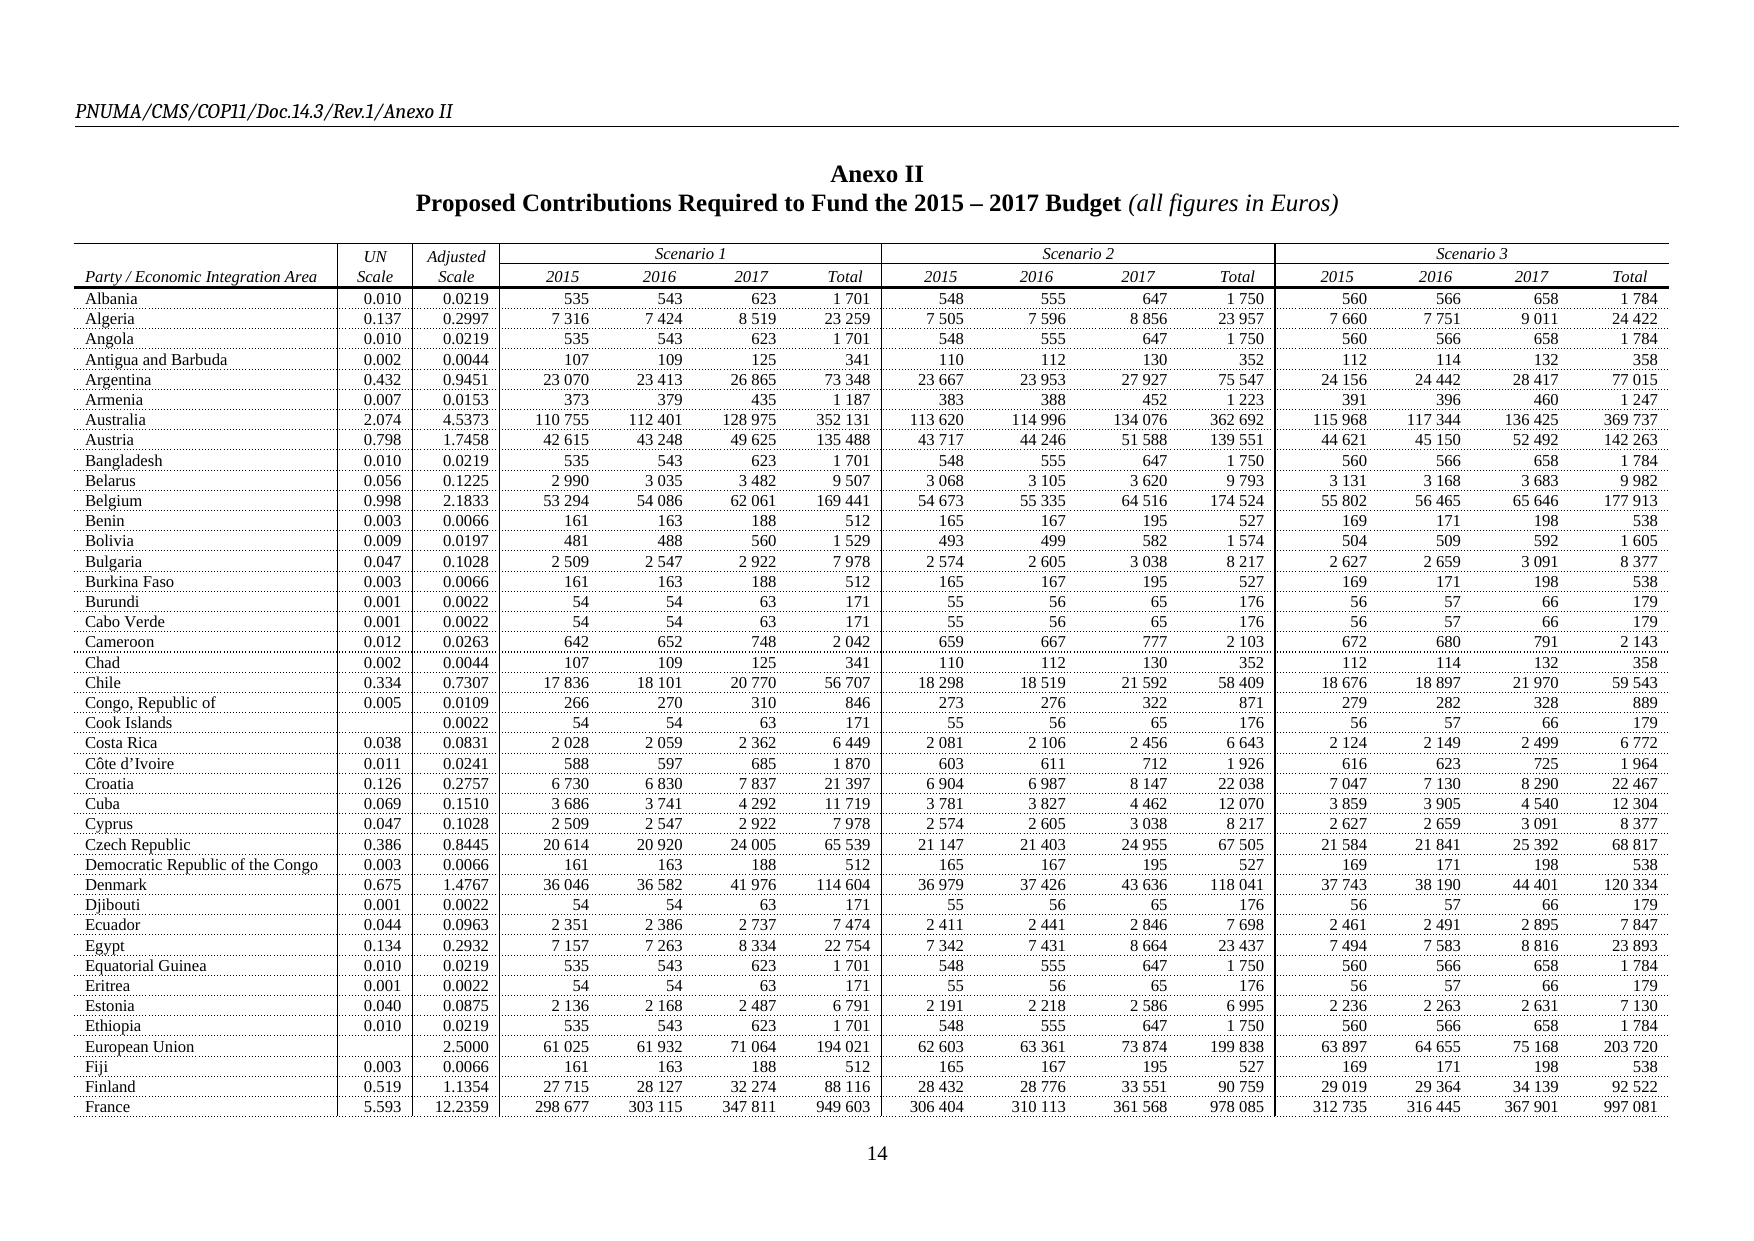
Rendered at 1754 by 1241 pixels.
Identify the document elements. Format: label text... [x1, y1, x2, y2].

table_cell 56 [975, 611, 1077, 631]
table_cell Costa Rica [74, 732, 337, 752]
table_cell 369 737 [1570, 409, 1669, 429]
table_cell 56 [975, 975, 1077, 995]
table_cell 0.056 [338, 470, 412, 490]
table_cell 0.0219 [413, 449, 499, 469]
table_cell 2 143 [1570, 631, 1669, 651]
table_cell 846 [788, 692, 881, 712]
table_cell 110 [882, 651, 975, 672]
table_cell 59 543 [1570, 672, 1669, 692]
table_cell 110 [882, 348, 975, 368]
table_cell 36 046 [500, 874, 600, 894]
table_cell 8 217 [1178, 550, 1274, 571]
table_cell 2 136 [500, 995, 600, 1015]
table_cell 114 [1378, 651, 1472, 672]
table_cell 352 [1178, 651, 1274, 672]
table_cell Total [1570, 264, 1669, 286]
table_cell 7 583 [1378, 934, 1472, 954]
table_cell 2 509 [500, 550, 600, 571]
table_cell 0.8445 [413, 833, 499, 853]
table_cell 504 [1276, 530, 1378, 550]
table_cell European Union [74, 1035, 337, 1056]
table_cell 452 [1077, 389, 1178, 409]
table_cell 21 397 [788, 773, 881, 793]
table_cell 194 021 [788, 1035, 881, 1056]
table_cell 2016 [975, 264, 1077, 286]
table_cell Albania [74, 289, 337, 308]
table_cell 117 344 [1378, 409, 1472, 429]
table_cell 171 [788, 894, 881, 914]
table_cell 0.003 [338, 510, 412, 530]
table_cell 548 [882, 328, 975, 348]
table_cell 0.003 [338, 1056, 412, 1076]
table_cell 2 042 [788, 631, 881, 651]
table_cell 120 334 [1570, 874, 1669, 894]
table_cell 12.2359 [413, 1096, 499, 1116]
table_cell 195 [1077, 571, 1178, 591]
table_cell 109 [600, 651, 694, 672]
table_cell 20 614 [500, 833, 600, 853]
table_cell 66 [1472, 712, 1569, 732]
table_cell 65 539 [788, 833, 881, 853]
table_cell 306 404 [882, 1096, 975, 1116]
table_cell 24 005 [694, 833, 787, 853]
table_cell 566 [1378, 449, 1472, 469]
table_cell 3 091 [1472, 550, 1569, 571]
table_cell 67 505 [1178, 833, 1274, 853]
table_cell 3 035 [600, 470, 694, 490]
table_cell 171 [788, 975, 881, 995]
table_cell 535 [500, 955, 600, 975]
table_cell 3 827 [975, 793, 1077, 813]
table_cell 0.0044 [413, 651, 499, 672]
table_cell 310 [694, 692, 787, 712]
table_cell 56 707 [788, 672, 881, 692]
table_cell Belgium [74, 490, 337, 510]
table_cell 560 [1276, 955, 1378, 975]
table_header Scenario 1 [500, 244, 881, 263]
table_cell 2.5000 [413, 1035, 499, 1056]
table_cell 2.074 [338, 409, 412, 429]
table_cell 7 157 [500, 934, 600, 954]
table_cell 566 [1378, 328, 1472, 348]
table_cell 303 115 [600, 1096, 694, 1116]
table_cell 2 922 [694, 813, 787, 833]
table_cell 44 246 [975, 429, 1077, 449]
table_cell 77 015 [1570, 369, 1669, 389]
table_cell 161 [500, 1056, 600, 1076]
table_cell 114 604 [788, 874, 881, 894]
table_cell 112 [1276, 651, 1378, 672]
table_cell 8 147 [1077, 773, 1178, 793]
table_cell 28 417 [1472, 369, 1569, 389]
table_cell 109 [600, 348, 694, 368]
table_cell 132 [1472, 651, 1569, 672]
table_header Party / Economic Integration Area [74, 244, 337, 286]
table_cell 28 776 [975, 1076, 1077, 1096]
table_cell 1 870 [788, 753, 881, 773]
table_cell 56 [1276, 712, 1378, 732]
table_cell 2 028 [500, 732, 600, 752]
table_cell Croatia [74, 773, 337, 793]
table_cell 62 603 [882, 1035, 975, 1056]
table_cell 2.1833 [413, 490, 499, 510]
table_cell 34 139 [1472, 1076, 1569, 1096]
table_cell 37 743 [1276, 874, 1378, 894]
table_cell 167 [975, 1056, 1077, 1076]
table_cell 54 [500, 975, 600, 995]
table_cell 42 615 [500, 429, 600, 449]
table_cell 7 047 [1276, 773, 1378, 793]
table_cell 1 784 [1570, 1015, 1669, 1035]
table_cell 582 [1077, 530, 1178, 550]
table_cell 3 038 [1077, 550, 1178, 571]
table_cell 527 [1178, 510, 1274, 530]
table_cell 2 149 [1378, 732, 1472, 752]
table_cell 3 620 [1077, 470, 1178, 490]
table_cell 0.002 [338, 651, 412, 672]
table_cell 22 754 [788, 934, 881, 954]
table_cell 379 [600, 389, 694, 409]
table_cell 512 [788, 854, 881, 874]
table_cell 316 445 [1378, 1096, 1472, 1116]
table_cell 88 116 [788, 1076, 881, 1096]
table_cell 169 [1276, 854, 1378, 874]
table_cell Eritrea [74, 975, 337, 995]
table_cell 997 081 [1570, 1096, 1669, 1116]
table_cell 24 422 [1570, 308, 1669, 328]
table_cell 161 [500, 571, 600, 591]
table_cell 0.0197 [413, 530, 499, 550]
table_cell 7 698 [1178, 914, 1274, 934]
table_cell Ethiopia [74, 1015, 337, 1035]
table_cell 647 [1077, 289, 1178, 308]
table_cell Congo, Republic of [74, 692, 337, 712]
table_cell 1 701 [788, 1015, 881, 1035]
table_cell 8 664 [1077, 934, 1178, 954]
table_cell 623 [694, 955, 787, 975]
table_cell 0.010 [338, 1015, 412, 1035]
table_cell 0.047 [338, 813, 412, 833]
table_cell 2 990 [500, 470, 600, 490]
table_cell 139 551 [1178, 429, 1274, 449]
table_cell 658 [1472, 955, 1569, 975]
table_cell 0.134 [338, 934, 412, 954]
table_cell 3 686 [500, 793, 600, 813]
table_cell 115 968 [1276, 409, 1378, 429]
table_cell 27 927 [1077, 369, 1178, 389]
table_cell 1 247 [1570, 389, 1669, 409]
table_cell 56 [975, 591, 1077, 611]
table_cell 18 298 [882, 672, 975, 692]
table_cell 0.519 [338, 1076, 412, 1096]
table_cell 18 676 [1276, 672, 1378, 692]
table_cell 538 [1570, 510, 1669, 530]
table_cell 623 [694, 1015, 787, 1035]
table_cell 9 793 [1178, 470, 1274, 490]
table_cell 56 465 [1378, 490, 1472, 510]
table_cell 1 187 [788, 389, 881, 409]
table_cell 65 646 [1472, 490, 1569, 510]
table_cell Egypt [74, 934, 337, 954]
table_cell 114 [1378, 348, 1472, 368]
table_cell 2 386 [600, 914, 694, 934]
table_cell 171 [788, 611, 881, 631]
table_cell 3 131 [1276, 470, 1378, 490]
table_cell 63 361 [975, 1035, 1077, 1056]
table_cell 347 811 [694, 1096, 787, 1116]
table_cell 8 519 [694, 308, 787, 328]
table_cell 9 507 [788, 470, 881, 490]
table_cell 647 [1077, 1015, 1178, 1035]
table_cell 282 [1378, 692, 1472, 712]
table_cell 889 [1570, 692, 1669, 712]
table_cell 312 735 [1276, 1096, 1378, 1116]
table_cell 4.5373 [413, 409, 499, 429]
table_cell 512 [788, 571, 881, 591]
table_cell 112 [1276, 348, 1378, 368]
table_cell [338, 1035, 412, 1056]
table_cell 0.9451 [413, 369, 499, 389]
table_cell 512 [788, 510, 881, 530]
table_cell 7 751 [1378, 308, 1472, 328]
table_cell 658 [1472, 449, 1569, 469]
table_cell 658 [1472, 289, 1569, 308]
table_cell 949 603 [788, 1096, 881, 1116]
table_cell 2017 [1077, 264, 1178, 286]
table_cell 658 [1472, 328, 1569, 348]
table_cell 179 [1570, 975, 1669, 995]
table_cell 548 [882, 955, 975, 975]
table_cell 623 [1378, 753, 1472, 773]
table_cell 54 086 [600, 490, 694, 510]
table_cell 179 [1570, 894, 1669, 914]
table_cell 2 461 [1276, 914, 1378, 934]
table_cell 7 130 [1570, 995, 1669, 1015]
table_cell 2 586 [1077, 995, 1178, 1015]
table_cell 54 [500, 712, 600, 732]
table_cell 2015 [1276, 264, 1378, 286]
table_cell 2 737 [694, 914, 787, 934]
table_cell 61 932 [600, 1035, 694, 1056]
table_cell 535 [500, 328, 600, 348]
table_cell 177 913 [1570, 490, 1669, 510]
table_cell 460 [1472, 389, 1569, 409]
table_cell 45 150 [1378, 429, 1472, 449]
table_cell 54 [600, 712, 694, 732]
table_cell Estonia [74, 995, 337, 1015]
table_cell 2017 [1472, 264, 1569, 286]
table_cell 548 [882, 449, 975, 469]
table_cell 978 085 [1178, 1096, 1274, 1116]
table_cell 383 [882, 389, 975, 409]
table_cell 8 377 [1570, 813, 1669, 833]
table_header Scenario 2 [882, 244, 1274, 263]
table_cell 20 770 [694, 672, 787, 692]
table_cell 3 068 [882, 470, 975, 490]
table_cell 358 [1570, 651, 1669, 672]
table_cell 7 837 [694, 773, 787, 793]
table_cell 647 [1077, 449, 1178, 469]
table_cell 685 [694, 753, 787, 773]
table_cell 36 582 [600, 874, 694, 894]
table_cell 555 [975, 289, 1077, 308]
table_cell 0.0109 [413, 692, 499, 712]
table_cell [338, 712, 412, 732]
table_cell 7 130 [1378, 773, 1472, 793]
table_cell 56 [975, 712, 1077, 732]
table_cell 667 [975, 631, 1077, 651]
table_cell 18 519 [975, 672, 1077, 692]
table_cell 555 [975, 1015, 1077, 1035]
table_cell 328 [1472, 692, 1569, 712]
table_cell 2 627 [1276, 550, 1378, 571]
table_cell 17 836 [500, 672, 600, 692]
table_cell 2 218 [975, 995, 1077, 1015]
table_cell 0.2932 [413, 934, 499, 954]
table_cell 7 474 [788, 914, 881, 934]
table_cell 1 701 [788, 328, 881, 348]
table_cell 0.009 [338, 530, 412, 550]
table_cell 21 841 [1378, 833, 1472, 853]
table_cell 55 335 [975, 490, 1077, 510]
table_header Adjusted Scale [413, 244, 499, 286]
table_cell 55 802 [1276, 490, 1378, 510]
table_cell 1 701 [788, 289, 881, 308]
table_cell 7 342 [882, 934, 975, 954]
table_cell 8 334 [694, 934, 787, 954]
table_cell 566 [1378, 1015, 1472, 1035]
table_cell 11 719 [788, 793, 881, 813]
table_cell 560 [1276, 289, 1378, 308]
table_cell 169 [1276, 510, 1378, 530]
table_cell 0.069 [338, 793, 412, 813]
table_cell 167 [975, 571, 1077, 591]
table_cell 9 982 [1570, 470, 1669, 490]
table_cell 2 263 [1378, 995, 1472, 1015]
table_cell 110 755 [500, 409, 600, 429]
table_cell 1 529 [788, 530, 881, 550]
table_cell 535 [500, 1015, 600, 1035]
table_cell 499 [975, 530, 1077, 550]
table_cell 7 978 [788, 813, 881, 833]
table_cell 179 [1570, 591, 1669, 611]
table_cell 68 817 [1570, 833, 1669, 853]
table_cell 171 [788, 712, 881, 732]
table_cell 167 [975, 510, 1077, 530]
table_cell 527 [1178, 571, 1274, 591]
table_cell 8 856 [1077, 308, 1178, 328]
table_cell 54 673 [882, 490, 975, 510]
table_cell 26 865 [694, 369, 787, 389]
table_cell 8 290 [1472, 773, 1569, 793]
table_cell 73 348 [788, 369, 881, 389]
table_cell 748 [694, 631, 787, 651]
table_cell 171 [1378, 854, 1472, 874]
table_cell 113 620 [882, 409, 975, 429]
table_cell 2 487 [694, 995, 787, 1015]
table_cell 66 [1472, 591, 1569, 611]
table_cell 1 750 [1178, 289, 1274, 308]
table_cell 165 [882, 510, 975, 530]
table_cell 543 [600, 289, 694, 308]
table_cell 169 441 [788, 490, 881, 510]
table_cell 623 [694, 328, 787, 348]
table_cell 2 441 [975, 914, 1077, 934]
table_cell 2 895 [1472, 914, 1569, 934]
table_cell 0.1028 [413, 550, 499, 571]
table_cell 65 [1077, 712, 1178, 732]
table_cell 2 659 [1378, 813, 1472, 833]
table_cell 3 038 [1077, 813, 1178, 833]
table_cell 1 750 [1178, 449, 1274, 469]
table_cell Burundi [74, 591, 337, 611]
table_cell 712 [1077, 753, 1178, 773]
table_cell 0.010 [338, 289, 412, 308]
table_cell 25 392 [1472, 833, 1569, 853]
table_cell 7 431 [975, 934, 1077, 954]
table_cell 279 [1276, 692, 1378, 712]
table_cell 0.047 [338, 550, 412, 571]
table_cell 6 643 [1178, 732, 1274, 752]
table_cell 195 [1077, 1056, 1178, 1076]
table_cell 543 [600, 328, 694, 348]
table_cell 66 [1472, 975, 1569, 995]
table_cell 179 [1570, 611, 1669, 631]
table_cell 2 236 [1276, 995, 1378, 1015]
table_cell 21 970 [1472, 672, 1569, 692]
table_cell 6 995 [1178, 995, 1274, 1015]
text Anexo II [75, 159, 1679, 186]
table_cell 1 223 [1178, 389, 1274, 409]
table_cell 4 540 [1472, 793, 1569, 813]
table_cell 90 759 [1178, 1076, 1274, 1096]
table_cell 54 [500, 611, 600, 631]
table_cell 23 893 [1570, 934, 1669, 954]
table_cell 358 [1570, 348, 1669, 368]
table_cell Democratic Republic of the Congo [74, 854, 337, 874]
table_cell 64 655 [1378, 1035, 1472, 1056]
table_cell Cameroon [74, 631, 337, 651]
table_cell 161 [500, 854, 600, 874]
table_cell 22 467 [1570, 773, 1669, 793]
table_cell Czech Republic [74, 833, 337, 853]
table_cell 198 [1472, 510, 1569, 530]
table_cell 266 [500, 692, 600, 712]
table_cell 176 [1178, 975, 1274, 995]
table_cell 171 [1378, 571, 1472, 591]
table_cell 6 904 [882, 773, 975, 793]
table_cell 352 131 [788, 409, 881, 429]
table_cell 125 [694, 651, 787, 672]
table_cell 29 019 [1276, 1076, 1378, 1096]
table_cell 592 [1472, 530, 1569, 550]
table_cell 23 667 [882, 369, 975, 389]
table_cell 2 351 [500, 914, 600, 934]
table_cell 0.7307 [413, 672, 499, 692]
table_cell 7 316 [500, 308, 600, 328]
table_cell 2 659 [1378, 550, 1472, 571]
table_cell 0.005 [338, 692, 412, 712]
table_cell 276 [975, 692, 1077, 712]
table_cell 2 106 [975, 732, 1077, 752]
table_cell 165 [882, 1056, 975, 1076]
table_cell 23 413 [600, 369, 694, 389]
table_cell 0.0022 [413, 611, 499, 631]
table_cell 0.334 [338, 672, 412, 692]
table_cell 0.0219 [413, 289, 499, 308]
table_cell 658 [1472, 1015, 1569, 1035]
table_cell 21 403 [975, 833, 1077, 853]
table_cell 435 [694, 389, 787, 409]
table_cell 57 [1378, 975, 1472, 995]
table_cell 791 [1472, 631, 1569, 651]
table_cell 3 683 [1472, 470, 1569, 490]
table_cell 54 [500, 591, 600, 611]
table_cell 57 [1378, 591, 1472, 611]
table_cell Equatorial Guinea [74, 955, 337, 975]
table_cell 0.0831 [413, 732, 499, 752]
table_cell 38 190 [1378, 874, 1472, 894]
table_cell 1 701 [788, 955, 881, 975]
table_cell 188 [694, 510, 787, 530]
table_cell Total [788, 264, 881, 286]
table_cell 63 [694, 894, 787, 914]
table_cell 3 905 [1378, 793, 1472, 813]
table_cell 36 979 [882, 874, 975, 894]
table_cell 6 830 [600, 773, 694, 793]
table_cell 512 [788, 1056, 881, 1076]
table_cell Cabo Verde [74, 611, 337, 631]
table_cell 493 [882, 530, 975, 550]
table_cell 0.010 [338, 328, 412, 348]
table_cell 1 784 [1570, 328, 1669, 348]
table_cell 2017 [694, 264, 787, 286]
table_cell 0.0219 [413, 1015, 499, 1035]
table_cell 176 [1178, 591, 1274, 611]
table_cell Bulgaria [74, 550, 337, 571]
table_cell 66 [1472, 611, 1569, 631]
table_cell 163 [600, 854, 694, 874]
table_cell 0.0066 [413, 510, 499, 530]
table_cell 3 105 [975, 470, 1077, 490]
table_cell 23 953 [975, 369, 1077, 389]
table_cell Australia [74, 409, 337, 429]
table_cell 195 [1077, 854, 1178, 874]
table_cell 107 [500, 651, 600, 672]
table_cell 543 [600, 449, 694, 469]
table_cell 367 901 [1472, 1096, 1569, 1116]
table_cell 1 964 [1570, 753, 1669, 773]
table_cell 0.0044 [413, 348, 499, 368]
table_cell 56 [1276, 975, 1378, 995]
table_cell 176 [1178, 894, 1274, 914]
table_cell 24 442 [1378, 369, 1472, 389]
table_cell 9 011 [1472, 308, 1569, 328]
table_cell 0.0022 [413, 712, 499, 732]
table_cell 0.001 [338, 611, 412, 631]
table_cell 0.126 [338, 773, 412, 793]
table_cell 0.044 [338, 914, 412, 934]
table_cell 3 168 [1378, 470, 1472, 490]
table_header Scenario 3 [1276, 244, 1669, 263]
table_cell 169 [1276, 1056, 1378, 1076]
table_cell 2 846 [1077, 914, 1178, 934]
table_cell 130 [1077, 348, 1178, 368]
table_cell 23 957 [1178, 308, 1274, 328]
table_cell 273 [882, 692, 975, 712]
table_cell 2 059 [600, 732, 694, 752]
table_cell 65 [1077, 894, 1178, 914]
table_cell 535 [500, 449, 600, 469]
table_cell 41 976 [694, 874, 787, 894]
table_cell 55 [882, 611, 975, 631]
table_cell 57 [1378, 712, 1472, 732]
table_cell 66 [1472, 894, 1569, 914]
table_cell 659 [882, 631, 975, 651]
table_cell 0.002 [338, 348, 412, 368]
table_cell 167 [975, 854, 1077, 874]
table_cell 0.798 [338, 429, 412, 449]
table_cell 21 592 [1077, 672, 1178, 692]
table_cell 125 [694, 348, 787, 368]
table_cell 548 [882, 289, 975, 308]
table_cell 63 897 [1276, 1035, 1378, 1056]
table_cell Algeria [74, 308, 337, 328]
table_cell 0.137 [338, 308, 412, 328]
table_cell 57 [1378, 611, 1472, 631]
table_cell 3 741 [600, 793, 694, 813]
table_cell 0.0963 [413, 914, 499, 934]
table_cell 107 [500, 348, 600, 368]
table_cell 543 [600, 1015, 694, 1035]
table_cell Denmark [74, 874, 337, 894]
table_cell 616 [1276, 753, 1378, 773]
table_cell 555 [975, 328, 1077, 348]
table_cell 32 274 [694, 1076, 787, 1096]
table_cell 136 425 [1472, 409, 1569, 429]
table_cell 1 784 [1570, 449, 1669, 469]
table_cell 71 064 [694, 1035, 787, 1056]
table_cell 165 [882, 854, 975, 874]
table_cell 0.001 [338, 591, 412, 611]
table_cell 341 [788, 348, 881, 368]
table_cell 55 [882, 591, 975, 611]
table_cell 1 750 [1178, 328, 1274, 348]
table_cell 37 426 [975, 874, 1077, 894]
table_cell 63 [694, 611, 787, 631]
table_cell 176 [1178, 611, 1274, 631]
table_cell 114 996 [975, 409, 1077, 429]
table_cell 4 462 [1077, 793, 1178, 813]
table_cell 2 922 [694, 550, 787, 571]
table_cell 1.4767 [413, 874, 499, 894]
table_cell 6 730 [500, 773, 600, 793]
table_cell 23 437 [1178, 934, 1274, 954]
table_cell 298 677 [500, 1096, 600, 1116]
table_cell 647 [1077, 328, 1178, 348]
table_cell 198 [1472, 854, 1569, 874]
table_cell 0.0219 [413, 955, 499, 975]
table_cell 20 920 [600, 833, 694, 853]
table_cell 188 [694, 854, 787, 874]
table_cell 54 [500, 894, 600, 914]
table_cell Chad [74, 651, 337, 672]
table_cell Armenia [74, 389, 337, 409]
table_cell 560 [694, 530, 787, 550]
table_cell 2 627 [1276, 813, 1378, 833]
table_cell 44 401 [1472, 874, 1569, 894]
table_cell 0.012 [338, 631, 412, 651]
table_cell 23 070 [500, 369, 600, 389]
table_cell 1 784 [1570, 955, 1669, 975]
table_cell 0.0241 [413, 753, 499, 773]
table_cell 61 025 [500, 1035, 600, 1056]
table_cell 27 715 [500, 1076, 600, 1096]
table_cell 7 847 [1570, 914, 1669, 934]
table_cell 597 [600, 753, 694, 773]
table_cell 0.010 [338, 449, 412, 469]
table_cell 134 076 [1077, 409, 1178, 429]
table_cell 611 [975, 753, 1077, 773]
table_cell 54 [600, 975, 694, 995]
table_cell 0.0066 [413, 1056, 499, 1076]
table_cell 56 [1276, 894, 1378, 914]
table_cell 538 [1570, 1056, 1669, 1076]
table_cell 7 424 [600, 308, 694, 328]
table_cell 0.2757 [413, 773, 499, 793]
table_cell Cook Islands [74, 712, 337, 732]
table_cell 488 [600, 530, 694, 550]
table_cell 0.675 [338, 874, 412, 894]
table_cell Cuba [74, 793, 337, 813]
table_cell 18 897 [1378, 672, 1472, 692]
table_cell 6 449 [788, 732, 881, 752]
table_cell 0.007 [338, 389, 412, 409]
table_cell 171 [788, 591, 881, 611]
table_cell 24 156 [1276, 369, 1378, 389]
table_cell 55 [882, 975, 975, 995]
table_cell 555 [975, 449, 1077, 469]
table_cell 352 [1178, 348, 1274, 368]
table_cell Fiji [74, 1056, 337, 1076]
table_cell 7 660 [1276, 308, 1378, 328]
table_cell Côte d’Ivoire [74, 753, 337, 773]
table_cell 92 522 [1570, 1076, 1669, 1096]
table_cell 51 588 [1077, 429, 1178, 449]
table_cell Bolivia [74, 530, 337, 550]
table_header UN Scale [338, 244, 412, 286]
table_cell Benin [74, 510, 337, 530]
table_cell 171 [1378, 510, 1472, 530]
table_cell 33 551 [1077, 1076, 1178, 1096]
table_cell 388 [975, 389, 1077, 409]
table_cell 1.1354 [413, 1076, 499, 1096]
table_cell 21 584 [1276, 833, 1378, 853]
table_cell 188 [694, 1056, 787, 1076]
table_cell 1 701 [788, 449, 881, 469]
table_cell 7 494 [1276, 934, 1378, 954]
table_cell 56 [1276, 611, 1378, 631]
table_cell 623 [694, 449, 787, 469]
table_cell 0.0022 [413, 894, 499, 914]
table_cell 179 [1570, 712, 1669, 732]
table_cell 560 [1276, 1015, 1378, 1035]
table_cell 725 [1472, 753, 1569, 773]
table_cell 0.432 [338, 369, 412, 389]
table_cell 509 [1378, 530, 1472, 550]
table_cell 2 456 [1077, 732, 1178, 752]
table_cell Ecuador [74, 914, 337, 934]
table_cell Burkina Faso [74, 571, 337, 591]
table_cell 1 784 [1570, 289, 1669, 308]
table_cell 132 [1472, 348, 1569, 368]
table_cell 195 [1077, 510, 1178, 530]
table_cell 56 [1276, 591, 1378, 611]
table_cell 198 [1472, 1056, 1569, 1076]
table_cell 0.0219 [413, 328, 499, 348]
table_cell 163 [600, 510, 694, 530]
table_cell 176 [1178, 712, 1274, 732]
table_cell 2 491 [1378, 914, 1472, 934]
table_cell 75 168 [1472, 1035, 1569, 1056]
table_cell 54 [600, 591, 694, 611]
table_cell Chile [74, 672, 337, 692]
table_cell 54 [600, 894, 694, 914]
table_cell 3 091 [1472, 813, 1569, 833]
table_cell 2 574 [882, 550, 975, 571]
table_cell 2 168 [600, 995, 694, 1015]
table_cell 527 [1178, 854, 1274, 874]
table_cell 28 432 [882, 1076, 975, 1096]
table_cell 188 [694, 571, 787, 591]
table_cell 65 [1077, 611, 1178, 631]
table_cell 49 625 [694, 429, 787, 449]
table_cell 2 362 [694, 732, 787, 752]
table_cell 6 987 [975, 773, 1077, 793]
table_cell 0.1225 [413, 470, 499, 490]
table_cell 198 [1472, 571, 1569, 591]
table_cell 1 605 [1570, 530, 1669, 550]
table_cell 55 [882, 712, 975, 732]
table_cell 2 547 [600, 813, 694, 833]
table_cell 2 605 [975, 813, 1077, 833]
table_cell 43 636 [1077, 874, 1178, 894]
table_cell 0.0022 [413, 591, 499, 611]
table_cell 7 978 [788, 550, 881, 571]
table_cell Angola [74, 328, 337, 348]
table_cell 12 304 [1570, 793, 1669, 813]
table_cell Finland [74, 1076, 337, 1096]
table_cell 2016 [600, 264, 694, 286]
table_cell 680 [1378, 631, 1472, 651]
table_cell 3 781 [882, 793, 975, 813]
table_cell 8 816 [1472, 934, 1569, 954]
table_cell Austria [74, 429, 337, 449]
table_cell 112 [975, 348, 1077, 368]
table_cell 55 [882, 894, 975, 914]
table_cell 29 364 [1378, 1076, 1472, 1096]
text Proposed Contributions Required to Fund the 2015 – 2017 Budget (all figures in Euros) [75, 186, 1679, 217]
table_cell 396 [1378, 389, 1472, 409]
table_cell 63 [694, 975, 787, 995]
table_cell 3 859 [1276, 793, 1378, 813]
table_cell 7 596 [975, 308, 1077, 328]
table_cell 538 [1570, 571, 1669, 591]
table_cell 161 [500, 510, 600, 530]
table_cell 0.0022 [413, 975, 499, 995]
table_cell 0.003 [338, 854, 412, 874]
table_cell 57 [1378, 894, 1472, 914]
table_cell 4 292 [694, 793, 787, 813]
table_cell 2 191 [882, 995, 975, 1015]
table_cell 23 259 [788, 308, 881, 328]
table_cell 1.7458 [413, 429, 499, 449]
table_cell 543 [600, 955, 694, 975]
table_cell 54 [600, 611, 694, 631]
table_cell 2015 [882, 264, 975, 286]
table_cell 322 [1077, 692, 1178, 712]
table_cell 0.1028 [413, 813, 499, 833]
table_cell 65 [1077, 591, 1178, 611]
table_cell 555 [975, 955, 1077, 975]
table_cell 0.1510 [413, 793, 499, 813]
table_cell 130 [1077, 651, 1178, 672]
table_cell 361 568 [1077, 1096, 1178, 1116]
table_cell 112 401 [600, 409, 694, 429]
table_cell 0.011 [338, 753, 412, 773]
table_cell 135 488 [788, 429, 881, 449]
table_cell 0.0875 [413, 995, 499, 1015]
table_cell 2015 [500, 264, 600, 286]
table_cell 142 263 [1570, 429, 1669, 449]
table_cell Cyprus [74, 813, 337, 833]
table_cell Djibouti [74, 894, 337, 914]
table_cell 165 [882, 571, 975, 591]
table_cell 560 [1276, 328, 1378, 348]
table_cell 3 482 [694, 470, 787, 490]
table_cell 73 874 [1077, 1035, 1178, 1056]
table_cell 0.001 [338, 894, 412, 914]
table_cell 1 574 [1178, 530, 1274, 550]
table_cell 2 547 [600, 550, 694, 571]
table_cell 2 103 [1178, 631, 1274, 651]
table_cell 7 263 [600, 934, 694, 954]
table_cell 174 524 [1178, 490, 1274, 510]
table_cell Total [1178, 264, 1274, 286]
table_cell 64 516 [1077, 490, 1178, 510]
table_cell 0.001 [338, 975, 412, 995]
table_cell 341 [788, 651, 881, 672]
table_cell 362 692 [1178, 409, 1274, 429]
table_cell 310 113 [975, 1096, 1077, 1116]
table_cell 270 [600, 692, 694, 712]
table_cell 527 [1178, 1056, 1274, 1076]
table_cell 0.0066 [413, 571, 499, 591]
table_cell 566 [1378, 289, 1472, 308]
table_cell 373 [500, 389, 600, 409]
table_cell France [74, 1096, 337, 1116]
table_cell 6 791 [788, 995, 881, 1015]
table_cell 56 [975, 894, 1077, 914]
table_cell 623 [694, 289, 787, 308]
table_cell 560 [1276, 449, 1378, 469]
table_cell 75 547 [1178, 369, 1274, 389]
table_cell 8 217 [1178, 813, 1274, 833]
table_cell 65 [1077, 975, 1178, 995]
table_cell Belarus [74, 470, 337, 490]
table_cell 1 750 [1178, 955, 1274, 975]
table_cell 118 041 [1178, 874, 1274, 894]
table_cell 128 975 [694, 409, 787, 429]
table_cell Argentina [74, 369, 337, 389]
table_cell 8 377 [1570, 550, 1669, 571]
table_cell 22 038 [1178, 773, 1274, 793]
table_cell 777 [1077, 631, 1178, 651]
table_cell 481 [500, 530, 600, 550]
table_cell 169 [1276, 571, 1378, 591]
table_cell 0.2997 [413, 308, 499, 328]
table_cell 112 [975, 651, 1077, 672]
table_cell 642 [500, 631, 600, 651]
table_cell 12 070 [1178, 793, 1274, 813]
table_cell 672 [1276, 631, 1378, 651]
table_cell 2 499 [1472, 732, 1569, 752]
table_cell Bangladesh [74, 449, 337, 469]
table_cell 171 [1378, 1056, 1472, 1076]
table_cell Antigua and Barbuda [74, 348, 337, 368]
table_cell 53 294 [500, 490, 600, 510]
table_cell 0.0153 [413, 389, 499, 409]
table_cell 871 [1178, 692, 1274, 712]
table_cell 2 081 [882, 732, 975, 752]
table_cell 647 [1077, 955, 1178, 975]
table_cell 0.998 [338, 490, 412, 510]
table_cell 548 [882, 1015, 975, 1035]
table_cell 2 124 [1276, 732, 1378, 752]
table_cell 52 492 [1472, 429, 1569, 449]
table_cell 7 505 [882, 308, 975, 328]
table_cell 0.040 [338, 995, 412, 1015]
table_cell 1 926 [1178, 753, 1274, 773]
table_cell 2 509 [500, 813, 600, 833]
table_cell 0.038 [338, 732, 412, 752]
table_cell 1 750 [1178, 1015, 1274, 1035]
table_cell 2 574 [882, 813, 975, 833]
table_cell 588 [500, 753, 600, 773]
table_cell 0.003 [338, 571, 412, 591]
table_cell 21 147 [882, 833, 975, 853]
table_cell 2016 [1378, 264, 1472, 286]
table_cell 0.386 [338, 833, 412, 853]
table_cell 0.0263 [413, 631, 499, 651]
table_cell 2 605 [975, 550, 1077, 571]
table_cell 62 061 [694, 490, 787, 510]
table_cell 203 720 [1570, 1035, 1669, 1056]
table_cell 44 621 [1276, 429, 1378, 449]
table_cell 566 [1378, 955, 1472, 975]
table_cell 43 248 [600, 429, 694, 449]
table_cell 63 [694, 712, 787, 732]
table_cell 58 409 [1178, 672, 1274, 692]
table_cell 6 772 [1570, 732, 1669, 752]
table_cell 24 955 [1077, 833, 1178, 853]
table_cell 652 [600, 631, 694, 651]
table_cell 0.0066 [413, 854, 499, 874]
table_cell 18 101 [600, 672, 694, 692]
table_cell 2 411 [882, 914, 975, 934]
table_cell 535 [500, 289, 600, 308]
table_cell 538 [1570, 854, 1669, 874]
table_cell 5.593 [338, 1096, 412, 1116]
table_cell 199 838 [1178, 1035, 1274, 1056]
table_cell 603 [882, 753, 975, 773]
table_cell 43 717 [882, 429, 975, 449]
table_cell 2 631 [1472, 995, 1569, 1015]
table_cell 163 [600, 1056, 694, 1076]
table_cell 163 [600, 571, 694, 591]
table_cell 63 [694, 591, 787, 611]
table_cell 391 [1276, 389, 1378, 409]
table_cell 28 127 [600, 1076, 694, 1096]
table_cell 0.010 [338, 955, 412, 975]
